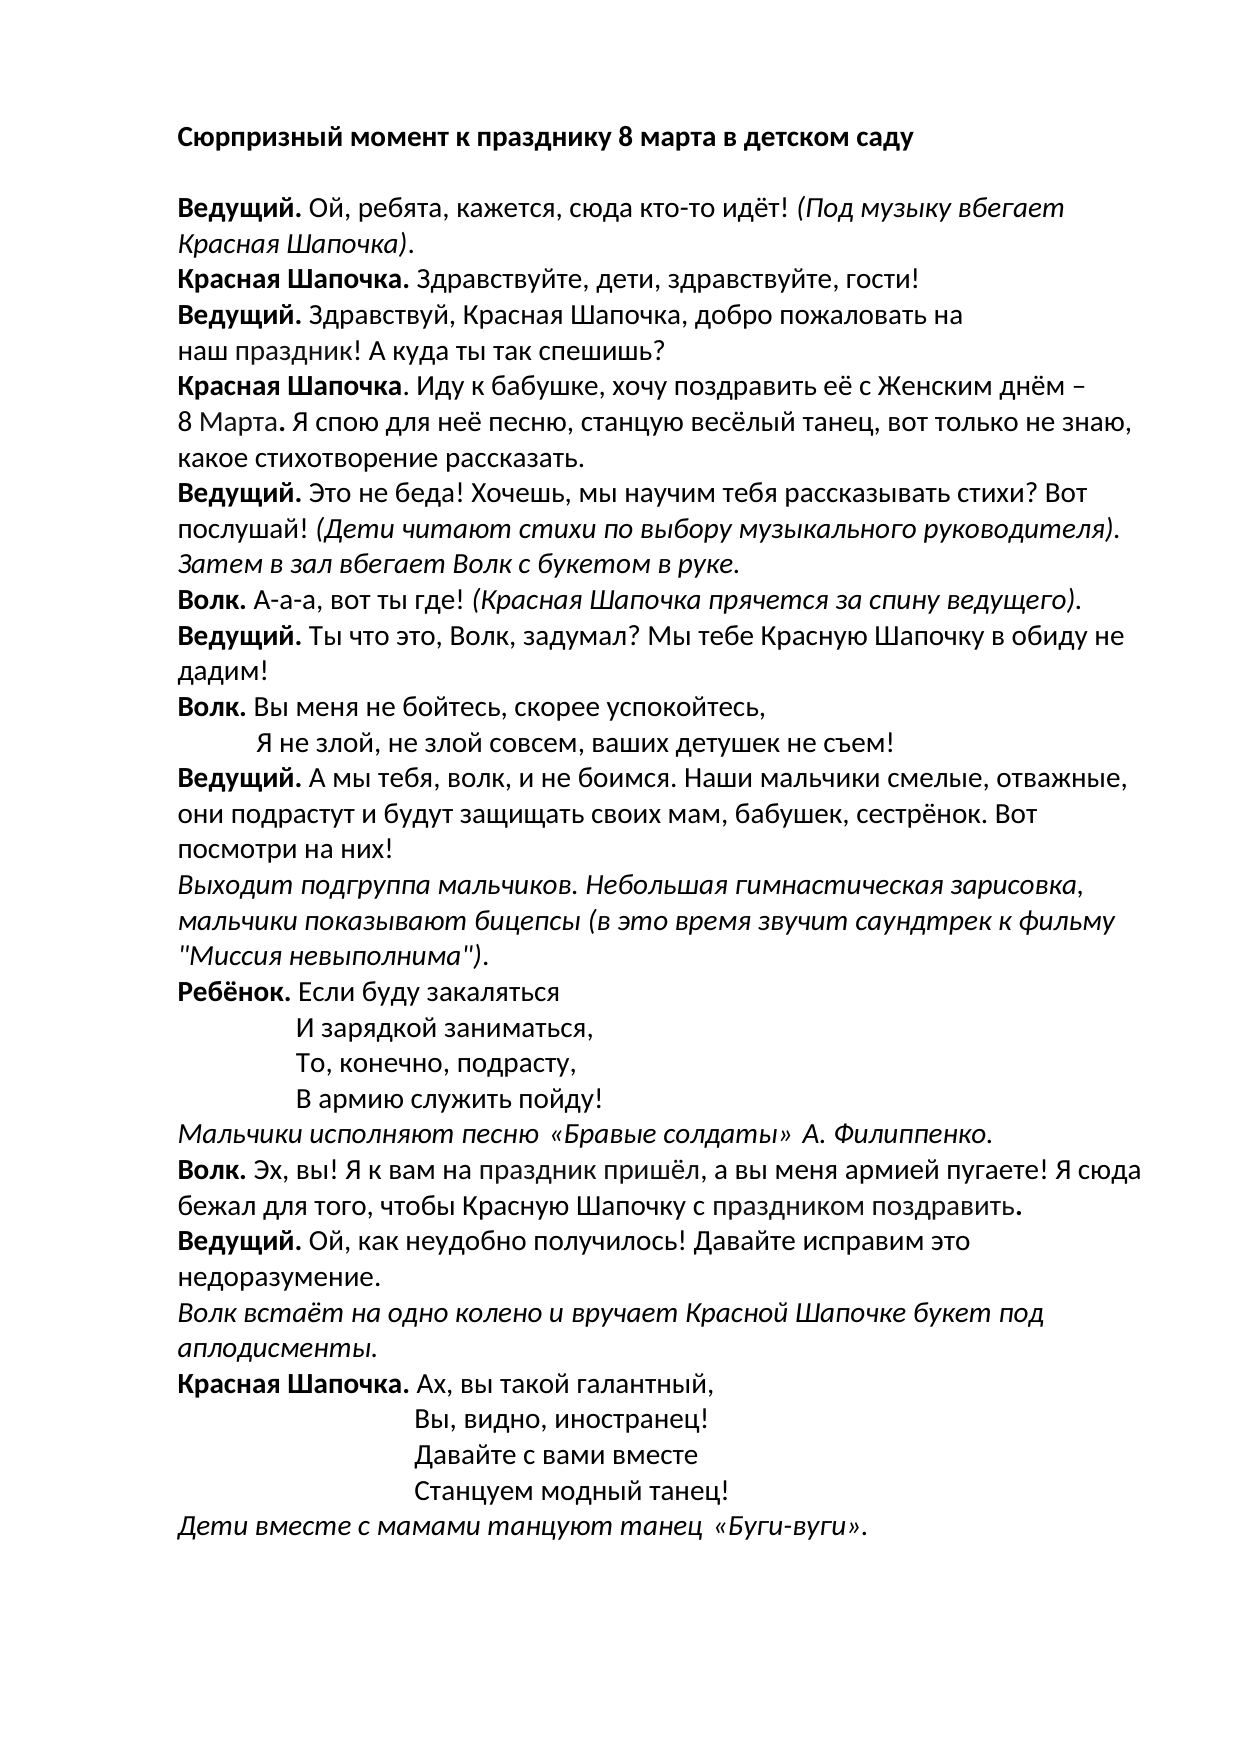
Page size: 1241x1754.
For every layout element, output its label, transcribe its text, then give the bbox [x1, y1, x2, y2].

text Ведущий. Ой, ребята, кажется, сюда кто-то идёт! (Под музыку вбегает Красная Шапочка). [177, 189, 1152, 261]
text Красная Шапочка. Здравствуйте, дети, здравствуйте, гости! [177, 261, 1152, 296]
text Выходит подгруппа мальчиков. Небольшая гимнастическая зарисовка, мальчики показывают бицепсы (в это время звучит саундтрек к фильму "Миссия невыполнима"). [177, 866, 1152, 973]
text Затем в зал вбегает Волк с букетом в руке. [177, 546, 1152, 581]
text Ведущий. Ты что это, Волк, задумал? Мы тебе Красную Шапочку в обиду не дадим! [177, 617, 1152, 688]
text Ведущий. А мы тебя, волк, и не боимся. Наши мальчики смелые, отважные, они подрастут и будут защищать своих мам, бабушек, сестрёнок. Вот посмотри на них! [177, 759, 1152, 866]
text Сюрпризный момент к празднику 8 марта в детском саду [177, 118, 1152, 154]
text Я не злой, не злой совсем, ваших детушек не съем! [177, 724, 1152, 759]
text Дети вместе с мамами танцуют танец «Буги-вуги». [177, 1507, 1152, 1543]
text Ведущий. Это не беда! Хочешь, мы научим тебя рассказывать стихи? Вот послушай! (Дети читают стихи по выбору музыкального руководителя). [177, 474, 1152, 546]
text Давайте с вами вместе [177, 1436, 1152, 1472]
text То, конечно, подрасту, [177, 1044, 1152, 1080]
text Ведущий. Ой, как неудобно получилось! Давайте исправим это недоразумение. [177, 1222, 1152, 1294]
text Вы, видно, иностранец! [177, 1401, 1152, 1436]
text Ведущий. Здравствуй, Красная Шапочка, добро пожаловать на наш праздник! А куда ты так спешишь? [177, 296, 1152, 367]
text Ребёнок. Если буду закаляться [177, 973, 1152, 1009]
text Мальчики исполняют песню «Бравые солдаты» А. Филиппенко. [177, 1116, 1152, 1151]
text Станцуем модный танец! [177, 1472, 1152, 1507]
text Красная Шапочка. Иду к бабушке, хочу поздравить её с Женским днём – 8 Марта. Я спою для неё песню, станцую весёлый танец, вот только не знаю, какое стихотворение рассказать. [177, 367, 1152, 474]
text Волк. Эх, вы! Я к вам на праздник пришёл, а вы меня армией пугаете! Я сюда бежал для того, чтобы Красную Шапочку с праздником поздравить. [177, 1151, 1152, 1222]
text И зарядкой заниматься, [177, 1009, 1152, 1044]
text Красная Шапочка. Ах, вы такой галантный, [177, 1365, 1152, 1401]
text Волк. Вы меня не бойтесь, скорее успокойтесь, [177, 688, 1152, 724]
text Волк встаёт на одно колено и вручает Красной Шапочке букет под аплодисменты. [177, 1294, 1152, 1365]
text В армию служить пойду! [177, 1080, 1152, 1116]
text Волк. А-а-а, вот ты где! (Красная Шапочка прячется за спину ведущего). [177, 581, 1152, 617]
